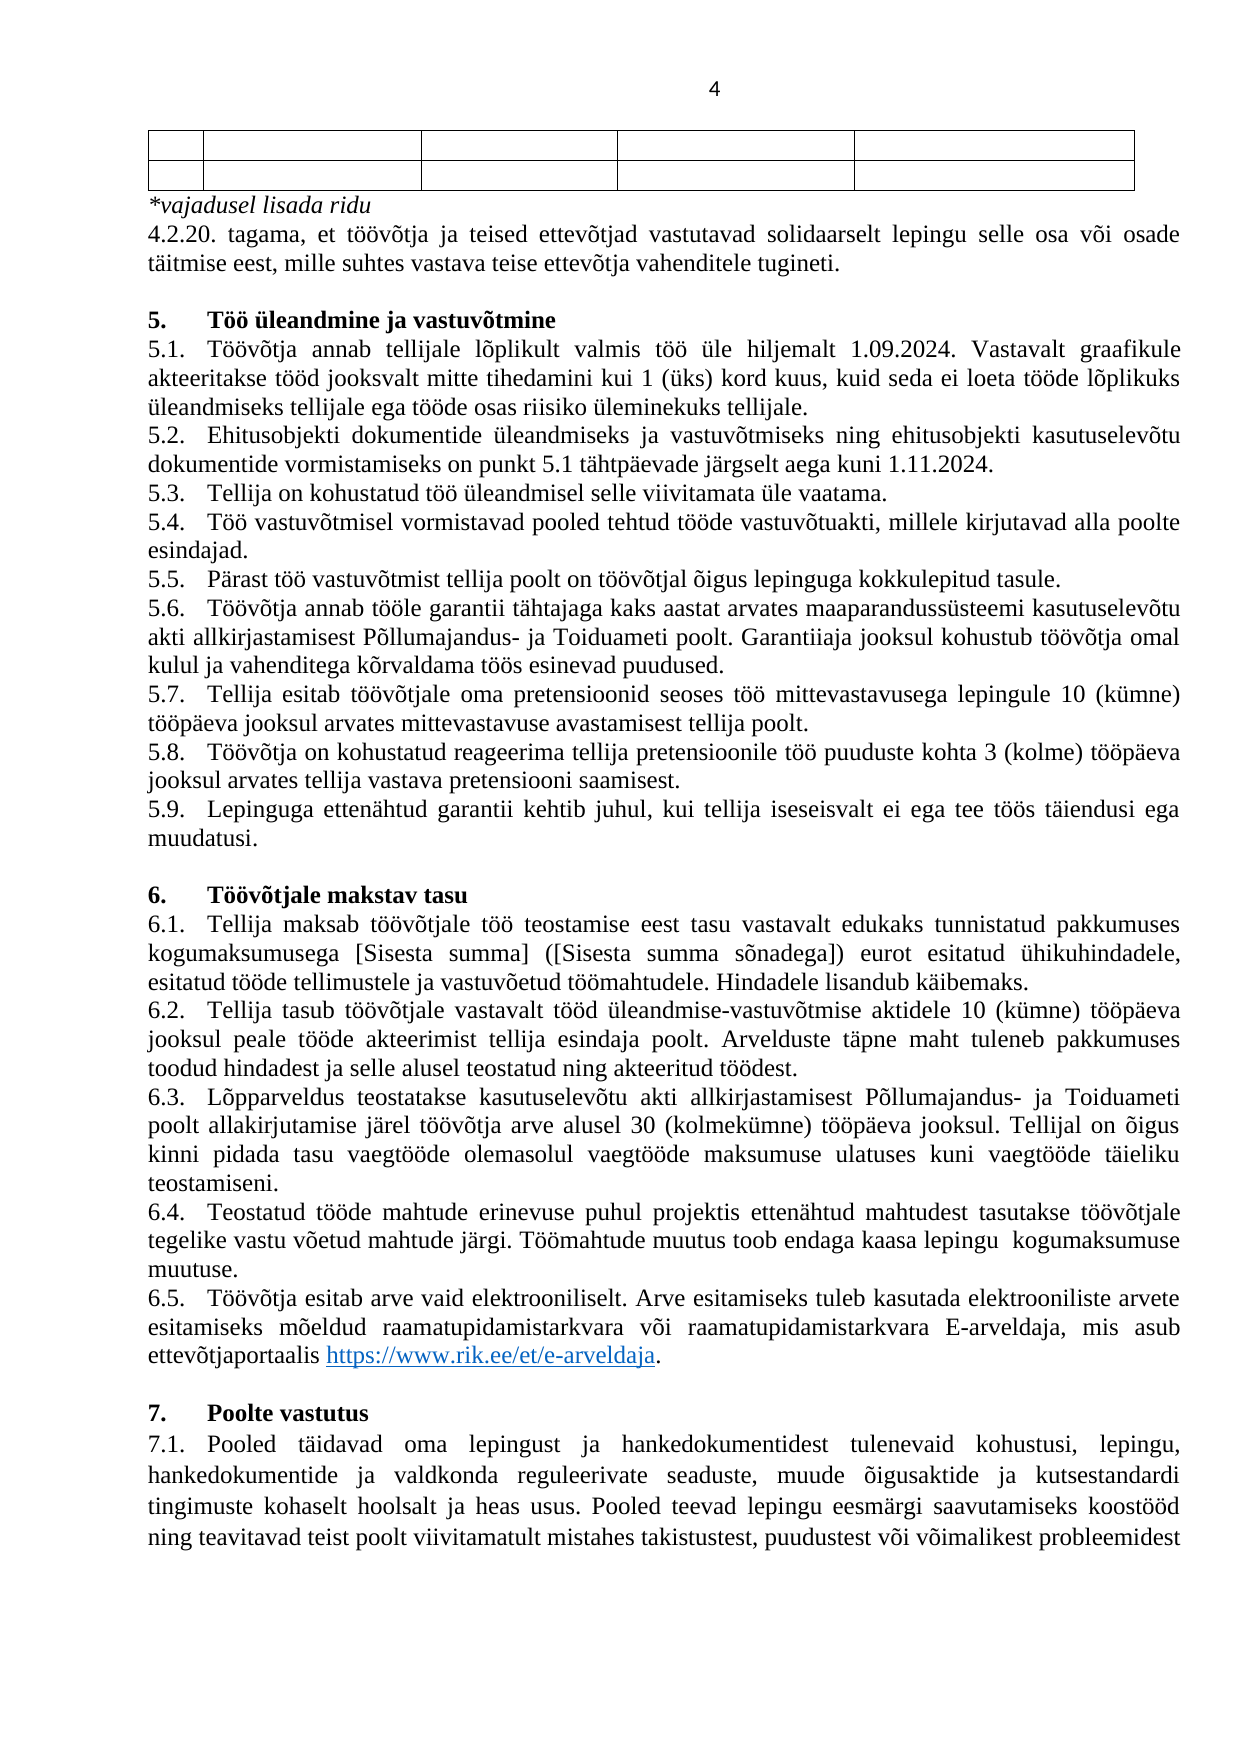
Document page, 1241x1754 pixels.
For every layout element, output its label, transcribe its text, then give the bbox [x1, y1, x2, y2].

text 4.2.20. tagama, et töövõtja ja teised ettevõtjad vastutavad solidaarselt lepingu selle osa või osade täitmise eest, mille suhtes vastava teise ettevõtja vahenditele tugineti. [148, 219, 1181, 277]
text Lõpparveldus teostatakse kasutuselevõtu akti allkirjastamisest Põllumajandus- ja Toiduameti poolt allakirjutamise järel töövõtja arve alusel 30 (kolmekümne) tööpäeva jooksul. Tellijal on õigus kinni pidada tasu vaegtööde olemasolul vaegtööde maksumuse ulatuses kuni vaegtööde täieliku teostamiseni. [148, 1082, 1181, 1197]
table_cell [204, 161, 421, 189]
table_cell [422, 161, 617, 189]
text Töö üleandmine ja vastuvõtmine [148, 306, 1181, 334]
text Lepinguga ettenähtud garantii kehtib juhul, kui tellija iseseisvalt ei ega tee töös täiendusi ega muudatusi. [148, 794, 1181, 852]
table_cell [855, 131, 1134, 160]
text Töö vastuvõtmisel vormistavad pooled tehtud tööde vastuvõtuakti, millele kirjutavad alla poolte esindajad. [148, 507, 1181, 564]
text Tellija on kohustatud töö üleandmisel selle viivitamata üle vaatama. [148, 478, 1181, 507]
text Tellija esitab töövõtjale oma pretensioonid seoses töö mittevastavusega lepingule 10 (kümne) tööpäeva jooksul arvates mittevastavuse avastamisest tellija poolt. [148, 679, 1181, 737]
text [148, 1429, 1181, 1551]
table_cell [204, 131, 421, 160]
text 7. Poolte vastutus [148, 1398, 1181, 1427]
text Töövõtja annab tellijale lõplikult valmis töö üle hiljemalt . Vastavalt graafikule akteeritakse tööd jooksvalt mitte tihedamini kui 1 (üks) kord kuus, kuid seda ei loeta tööde lõplikuks üleandmiseks tellijale ega tööde osas riisiko üleminekuks tellijale. [148, 334, 1181, 421]
table_cell [618, 161, 854, 189]
table_cell [618, 131, 854, 160]
text Tellija tasub töövõtjale vastavalt tööd üleandmise-vastuvõtmise aktidele 10 (kümne) tööpäeva jooksul peale tööde akteerimist tellija esindaja poolt. Arvelduste täpne maht tuleneb pakkumuses toodud hindadest ja selle alusel teostatud ning akteeritud töödest. [148, 996, 1181, 1082]
text Töövõtja on kohustatud reageerima tellija pretensioonile töö puuduste kohta 3 (kolme) tööpäeva jooksul arvates tellija vastava pretensiooni saamisest. [148, 737, 1181, 794]
text Pärast töö vastuvõtmist tellija poolt on töövõtjal õigus lepinguga kokkulepitud tasule. [148, 564, 1181, 593]
text Töövõtja esitab arve vaid elektrooniliselt. Arve esitamiseks tuleb kasutada elektrooniliste arvete esitamiseks mõeldud raamatupidamistarkvara või raamatupidamistarkvara E-arveldaja, mis asub ettevõtjaportaalis https://www.rik.ee/et/e-arveldaja. [148, 1283, 1181, 1369]
table_cell [855, 161, 1134, 189]
text Teostatud tööde mahtude erinevuse puhul projektis ettenähtud mahtudest tasutakse töövõtjale tegelike vastu võetud mahtude järgi. Töömahtude muutus toob endaga kaasa lepingu kogumaksumuse muutuse. [148, 1197, 1181, 1283]
text Töövõtja annab tööle garantii tähtajaga kaks aastat arvates maaparandussüsteemi kasutuselevõtu akti allkirjastamisest Põllumajandus- ja Toiduameti poolt. Garantiiaja jooksul kohustub töövõtja omal kulul ja vahenditega kõrvaldama töös esinevad puudused. [148, 593, 1181, 679]
table_cell [149, 161, 203, 189]
text Töövõtjale makstav tasu [148, 881, 1181, 909]
text *vajadusel lisada ridu [148, 191, 1181, 219]
table_cell [149, 131, 203, 160]
text Tellija maksab töövõtjale töö teostamise eest tasu vastavalt edukaks tunnistatud pakkumuses kogumaksumusega (eurot esitatud ühikuhindadele, esitatud tööde tellimustele ja vastuvõetud töömahtudele. Hindadele lisandub käibemaks. [148, 909, 1181, 996]
table_cell [422, 131, 617, 160]
text Ehitusobjekti dokumentide üleandmiseks ja vastuvõtmiseks ning ehitusobjekti kasutuselevõtu dokumentide vormistamiseks on punkt 5.1 tähtpäevade järgselt aega kuni . [148, 421, 1181, 478]
